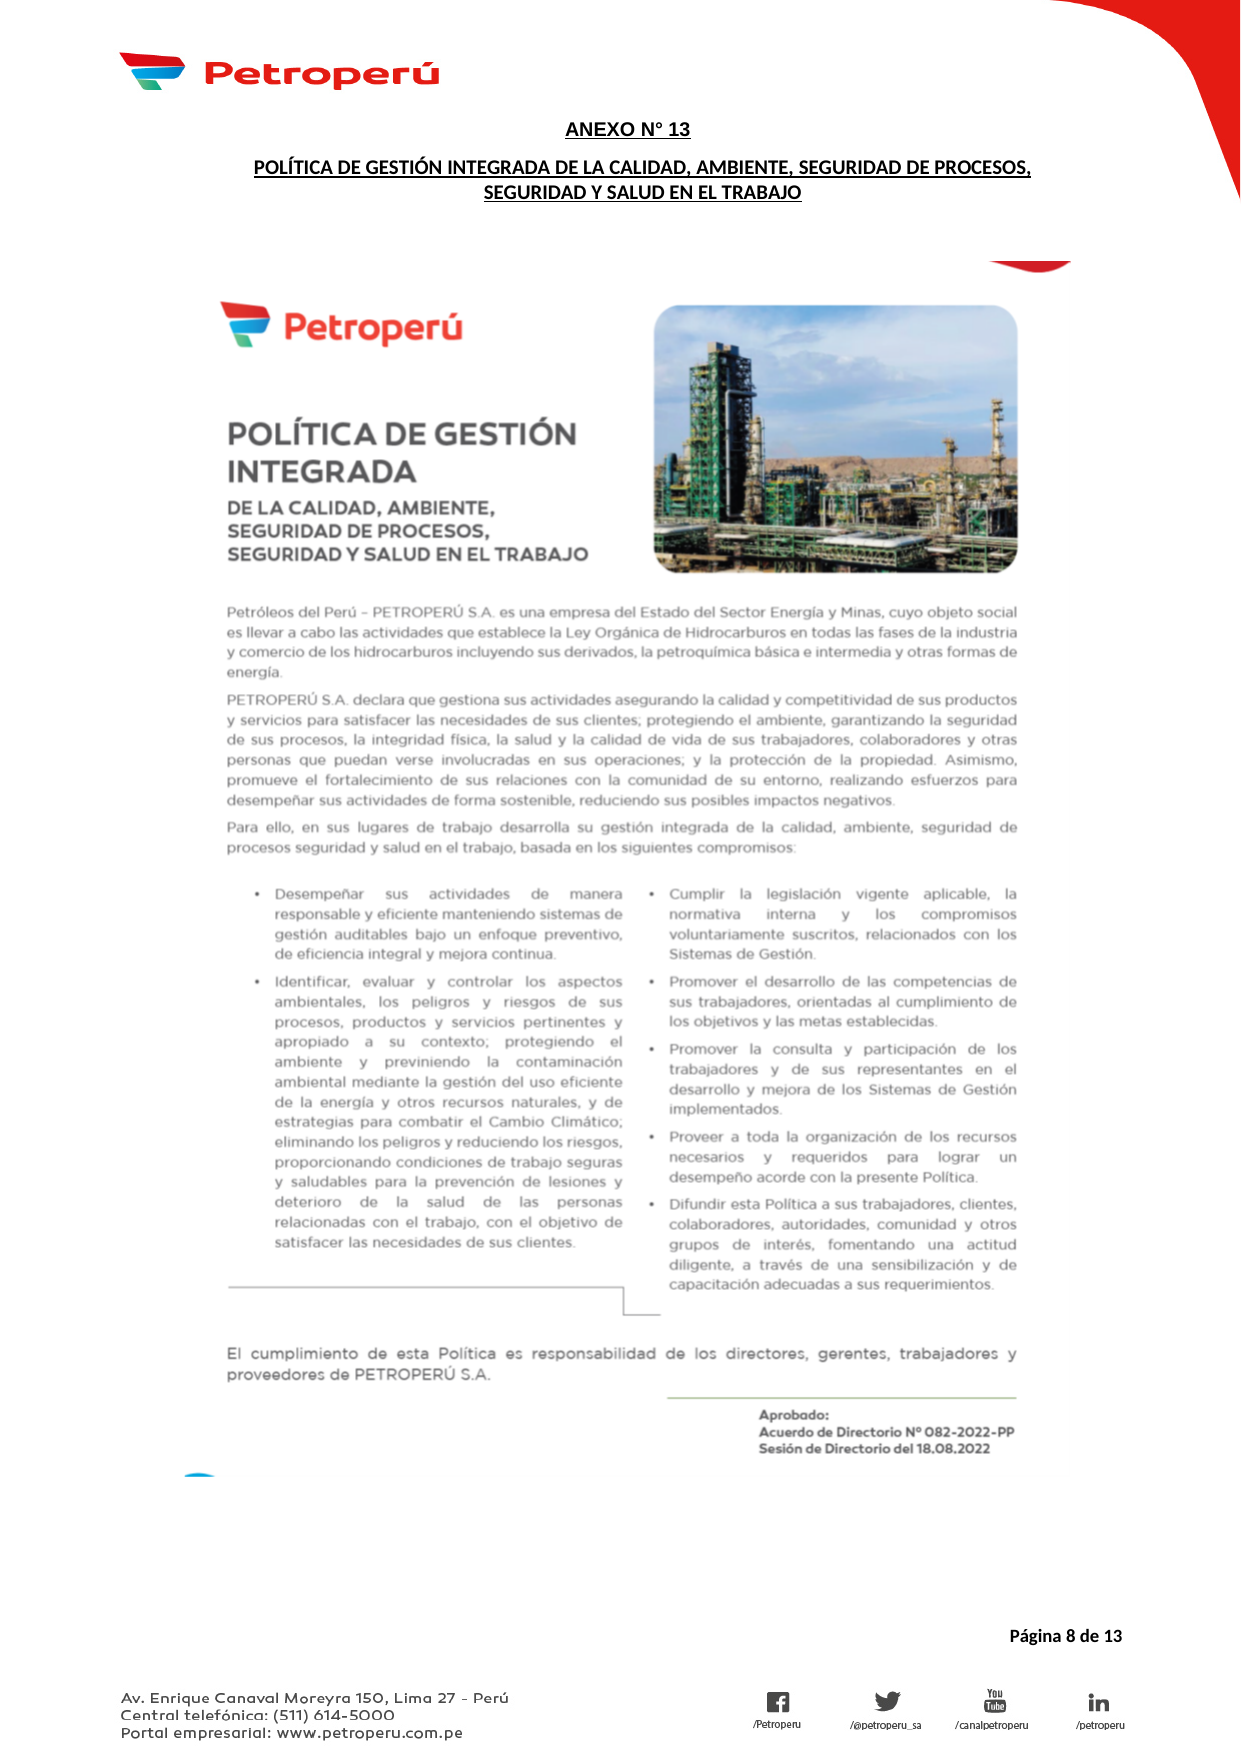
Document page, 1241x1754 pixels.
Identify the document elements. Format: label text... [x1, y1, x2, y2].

picture [2, 1680, 1241, 1754]
text POLÍTICA DE GESTIÓN INTEGRADA DE LA CALIDAD, AMBIENTE, SEGURIDAD DE PROCESOS, SEGURIDAD Y SALUD EN EL TRABAJO [205, 155, 1079, 204]
picture [184, 261, 1071, 1477]
text ANEXO N° 13 [133, 118, 1122, 141]
picture [1, 0, 1241, 209]
